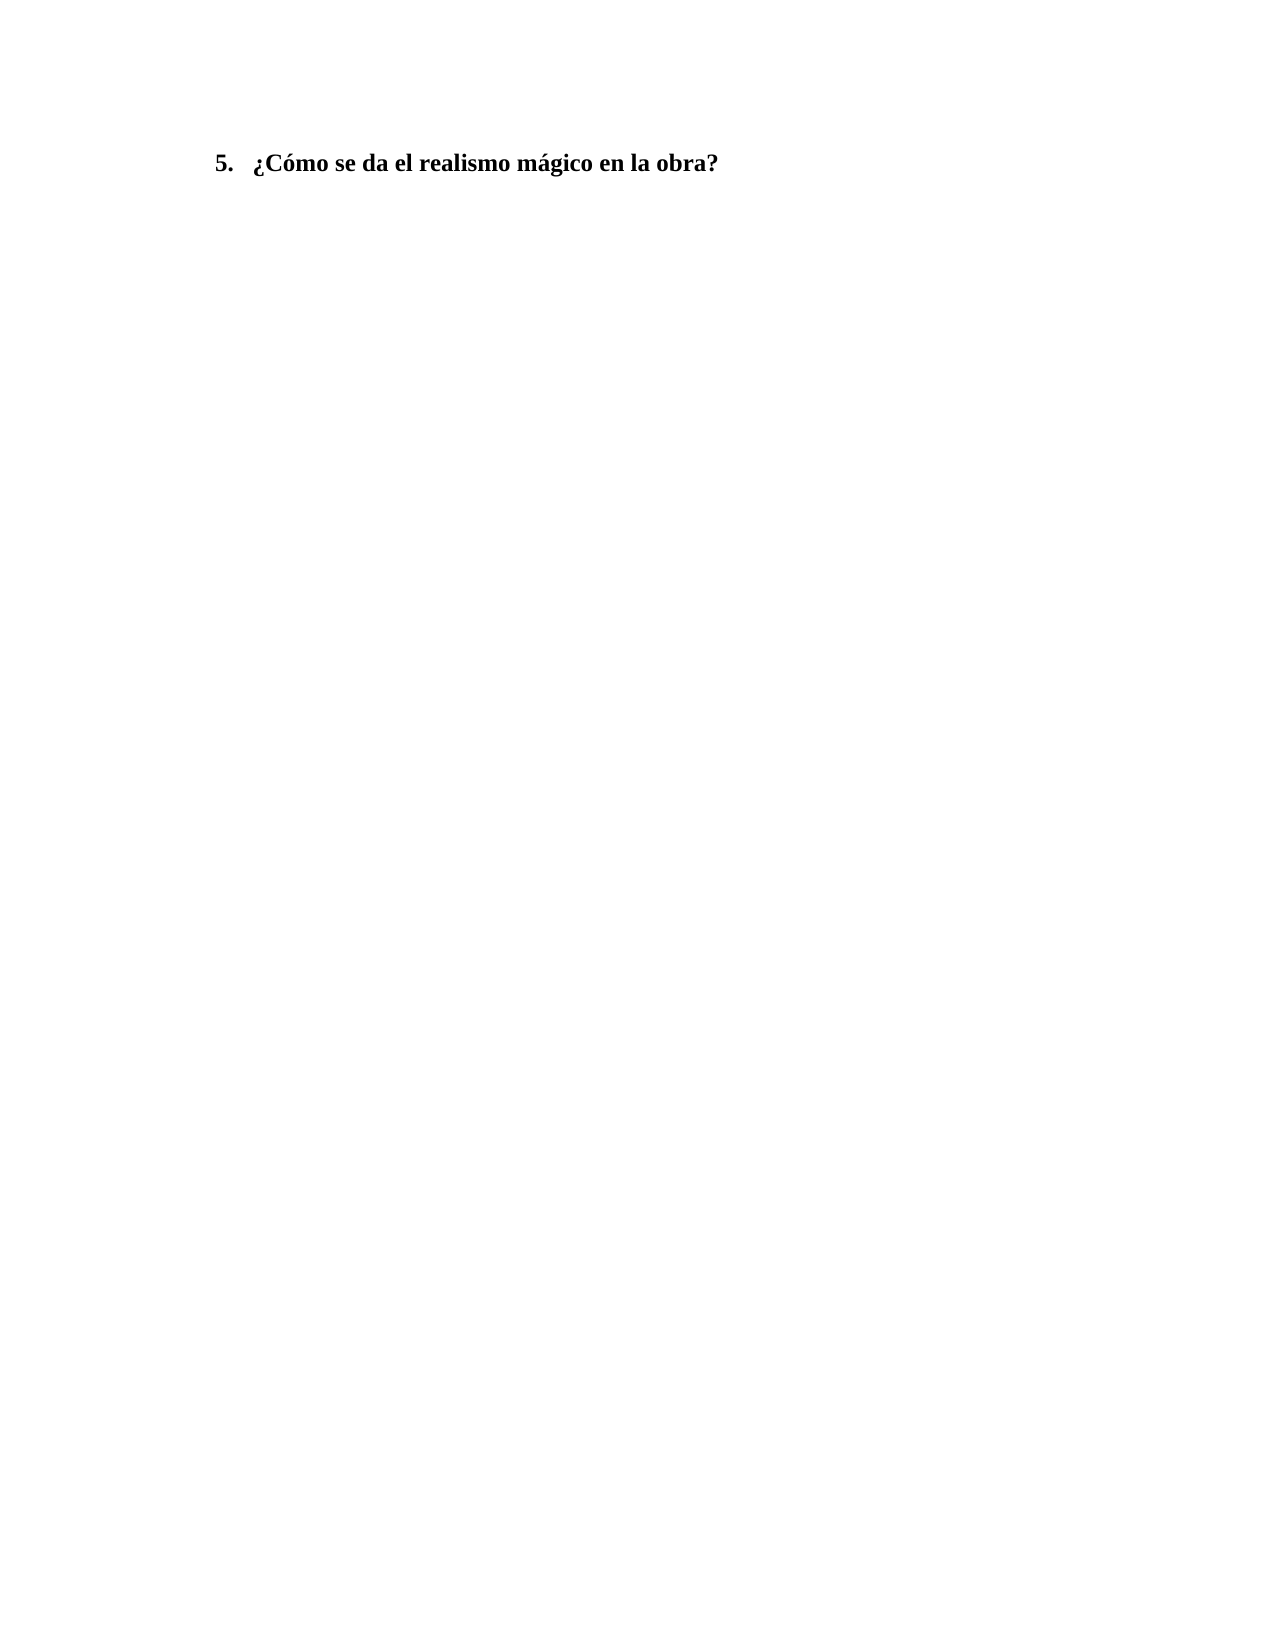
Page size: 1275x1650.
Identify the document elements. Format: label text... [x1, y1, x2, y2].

list ¿Cómo se da el realismo mágico en la obra? [215, 148, 1098, 176]
